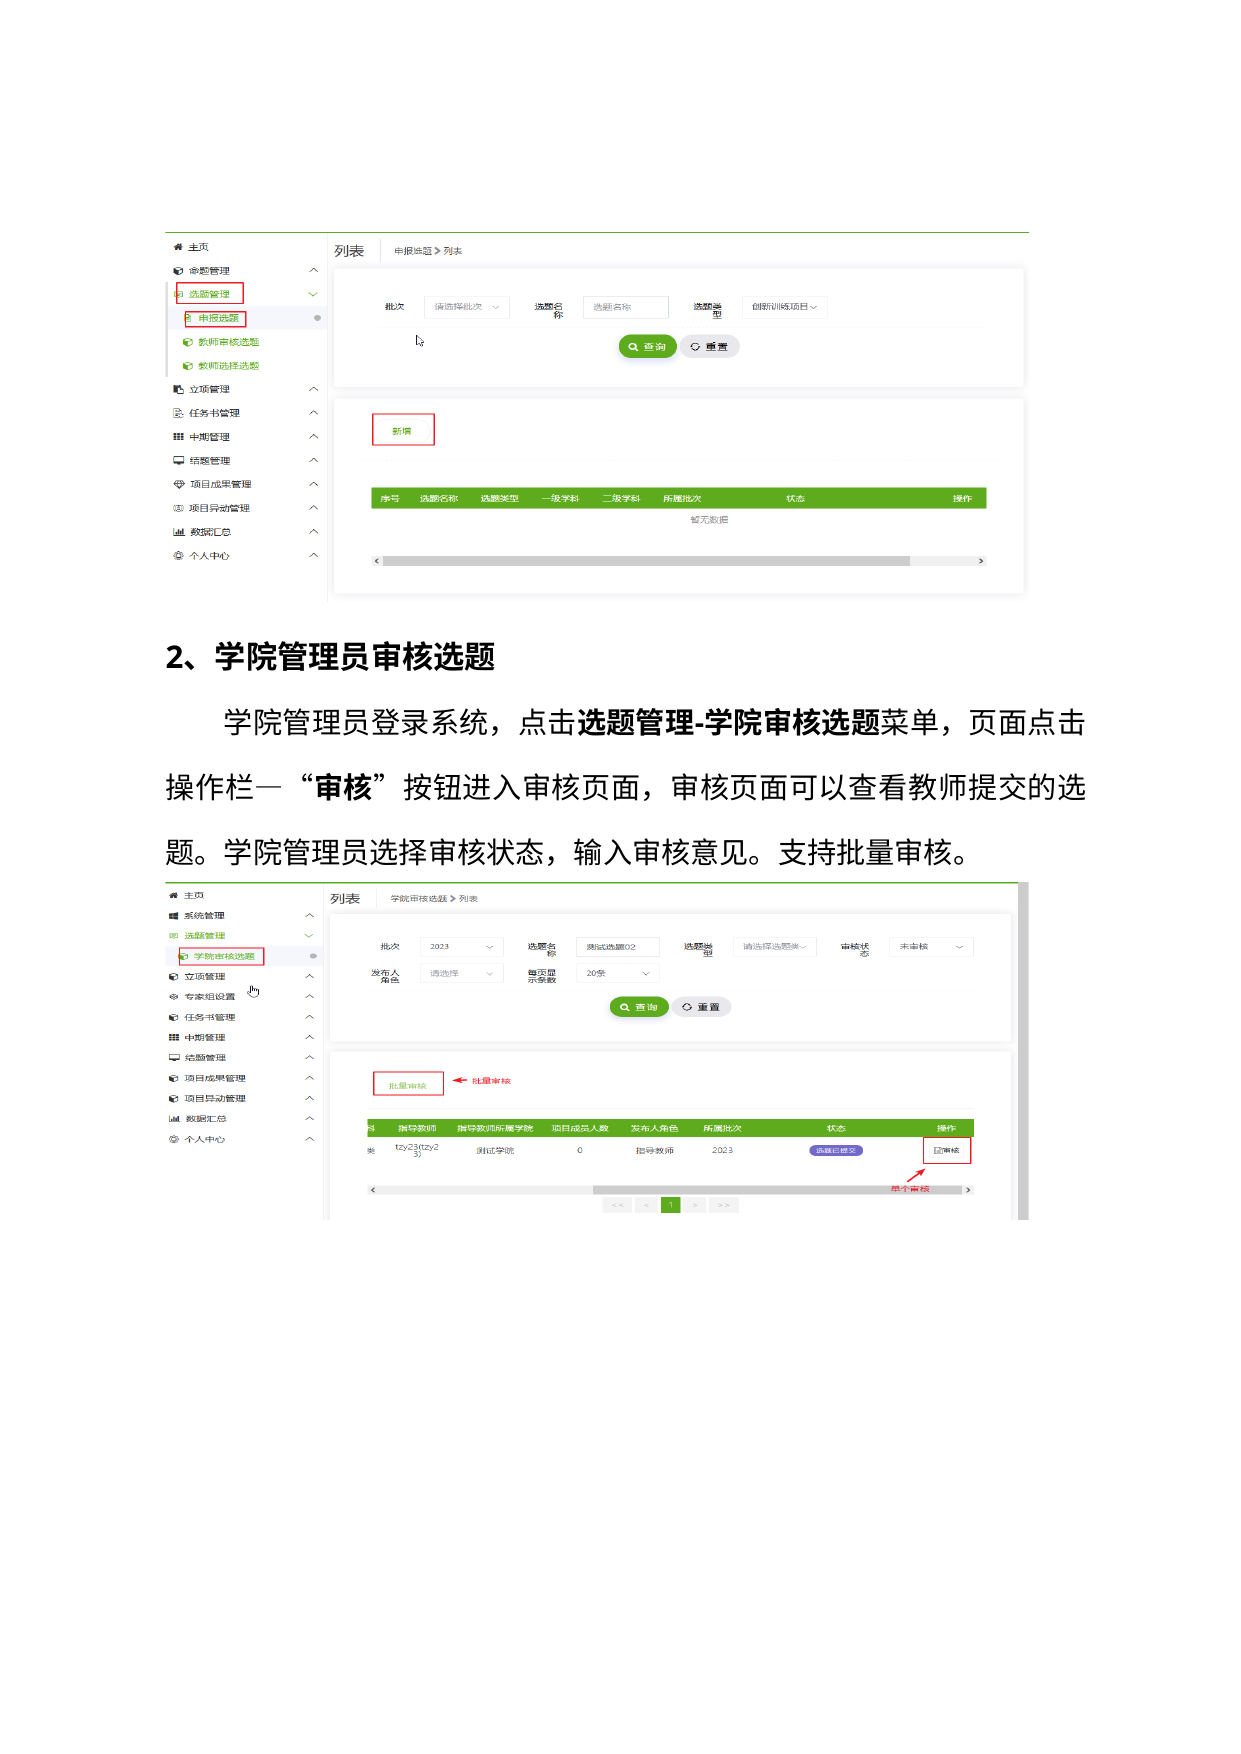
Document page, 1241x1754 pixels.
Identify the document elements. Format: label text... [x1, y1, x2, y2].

picture [165, 882, 1029, 1220]
list 学院管理员审核选题 [165, 623, 1087, 688]
picture [165, 232, 1030, 602]
text 学院管理员登录系统，点击选题管理-学院审核选题菜单，页面点击操作栏—“审核”按钮进入审核页面，审核页面可以查看教师提交的选题。学院管理员选择审核状态，输入审核意见。支持批量审核。 [165, 688, 1087, 883]
